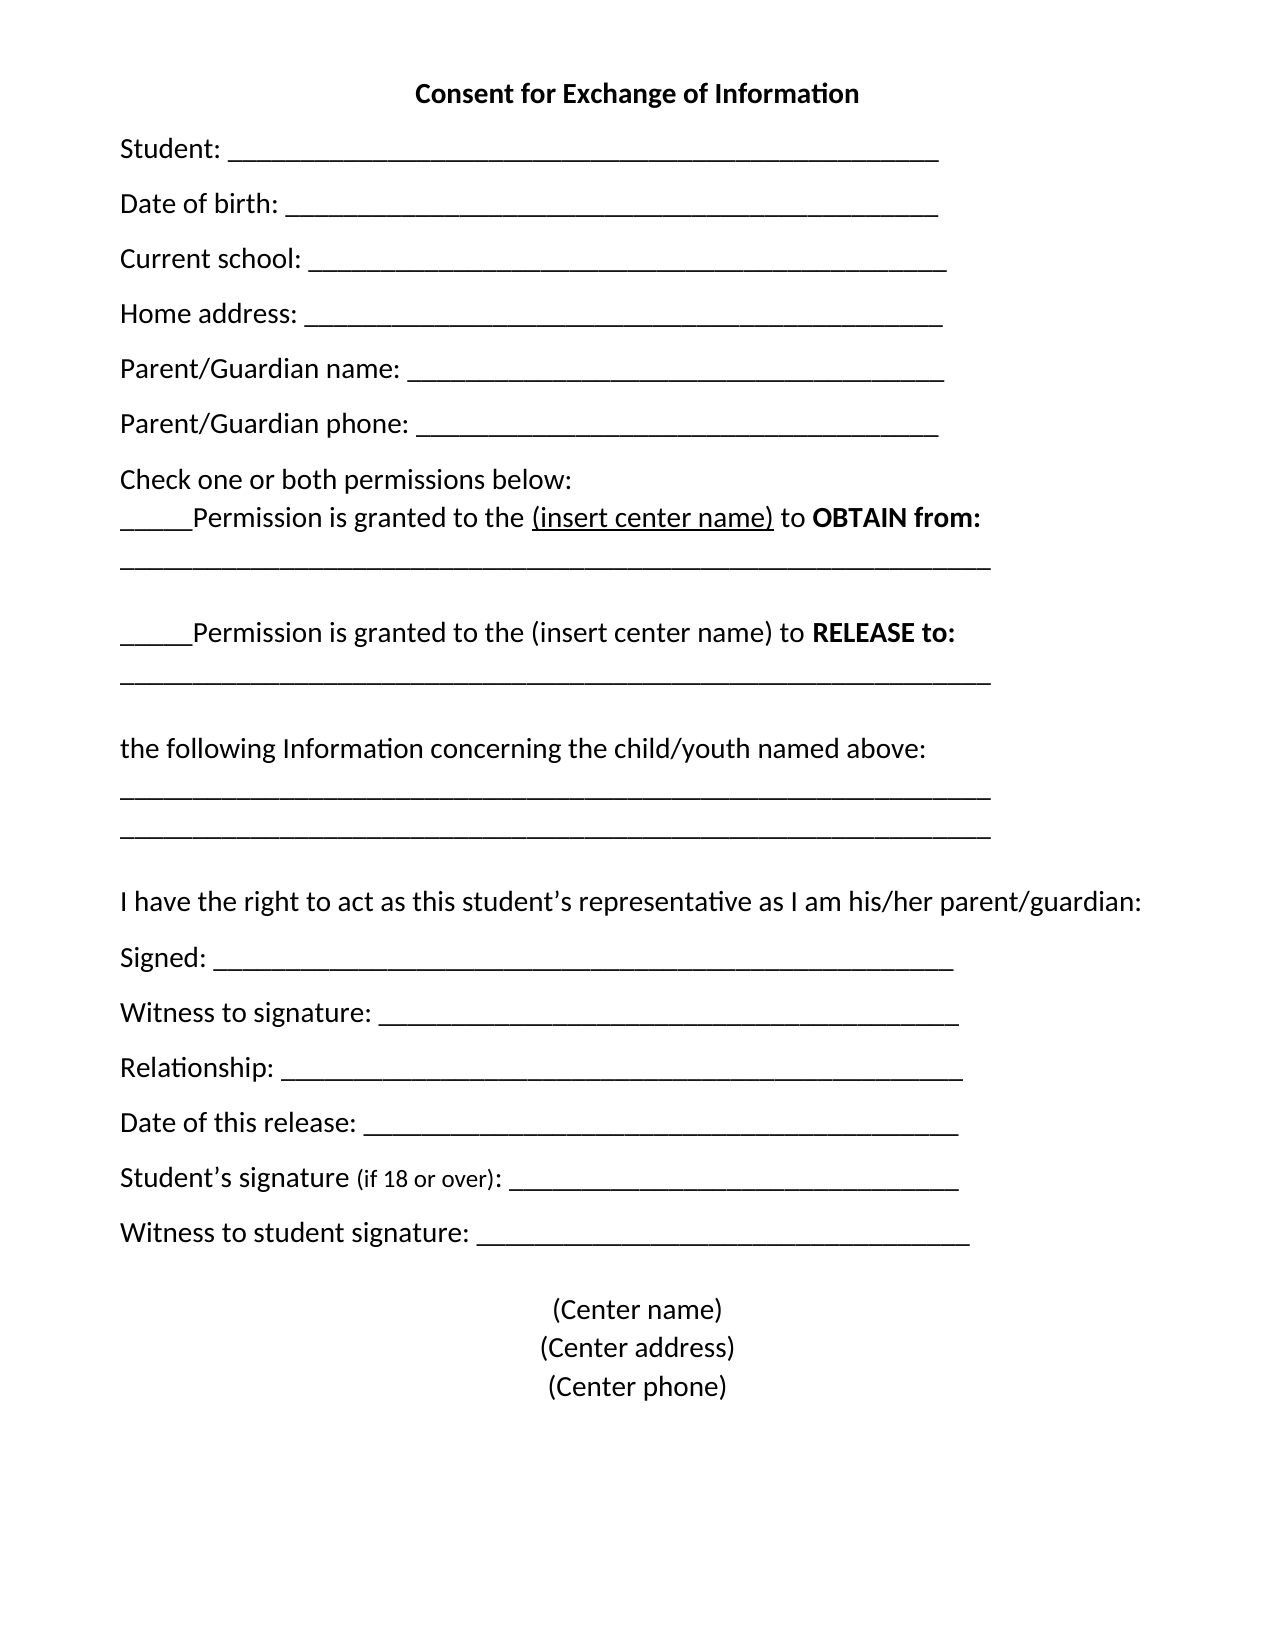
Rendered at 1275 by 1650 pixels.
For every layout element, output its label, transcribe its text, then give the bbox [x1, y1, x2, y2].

text Student: _________________________________________________ [120, 130, 1155, 166]
text (Center address) [120, 1329, 1155, 1365]
text Signed: ___________________________________________________ [120, 939, 1155, 974]
text Relationship: _______________________________________________ [120, 1049, 1155, 1084]
text Consent for Exchange of Information [120, 75, 1155, 111]
text _____Permission is granted to the (insert center name) to OBTAIN from: ____________________________________________________________ [120, 499, 1155, 573]
text Witness to student signature: __________________________________ [120, 1214, 1155, 1250]
text Witness to signature: ________________________________________ [120, 994, 1155, 1029]
text Check one or both permissions below: [120, 461, 1155, 496]
text ____________________________________________________________ [120, 653, 1155, 688]
text the following Information concerning the child/youth named above: ____________________________________________________________ [120, 730, 1155, 804]
text Student’s signature (if 18 or over): _______________________________ [120, 1159, 1155, 1195]
text _____Permission is granted to the (insert center name) to RELEASE to: [120, 614, 1155, 650]
text Current school: ____________________________________________ [120, 240, 1155, 276]
text (Center name) [120, 1291, 1155, 1327]
text Parent/Guardian phone: ____________________________________ [120, 406, 1155, 441]
text Date of birth: _____________________________________________ [120, 185, 1155, 221]
text Parent/Guardian name: _____________________________________ [120, 351, 1155, 386]
text Date of this release: _________________________________________ [120, 1104, 1155, 1139]
text ____________________________________________________________ [120, 807, 1155, 842]
text (Center phone) [120, 1368, 1155, 1403]
text I have the right to act as this student’s representative as I am his/her parent/guardian: [120, 883, 1155, 919]
text Home address: ____________________________________________ [120, 295, 1155, 331]
